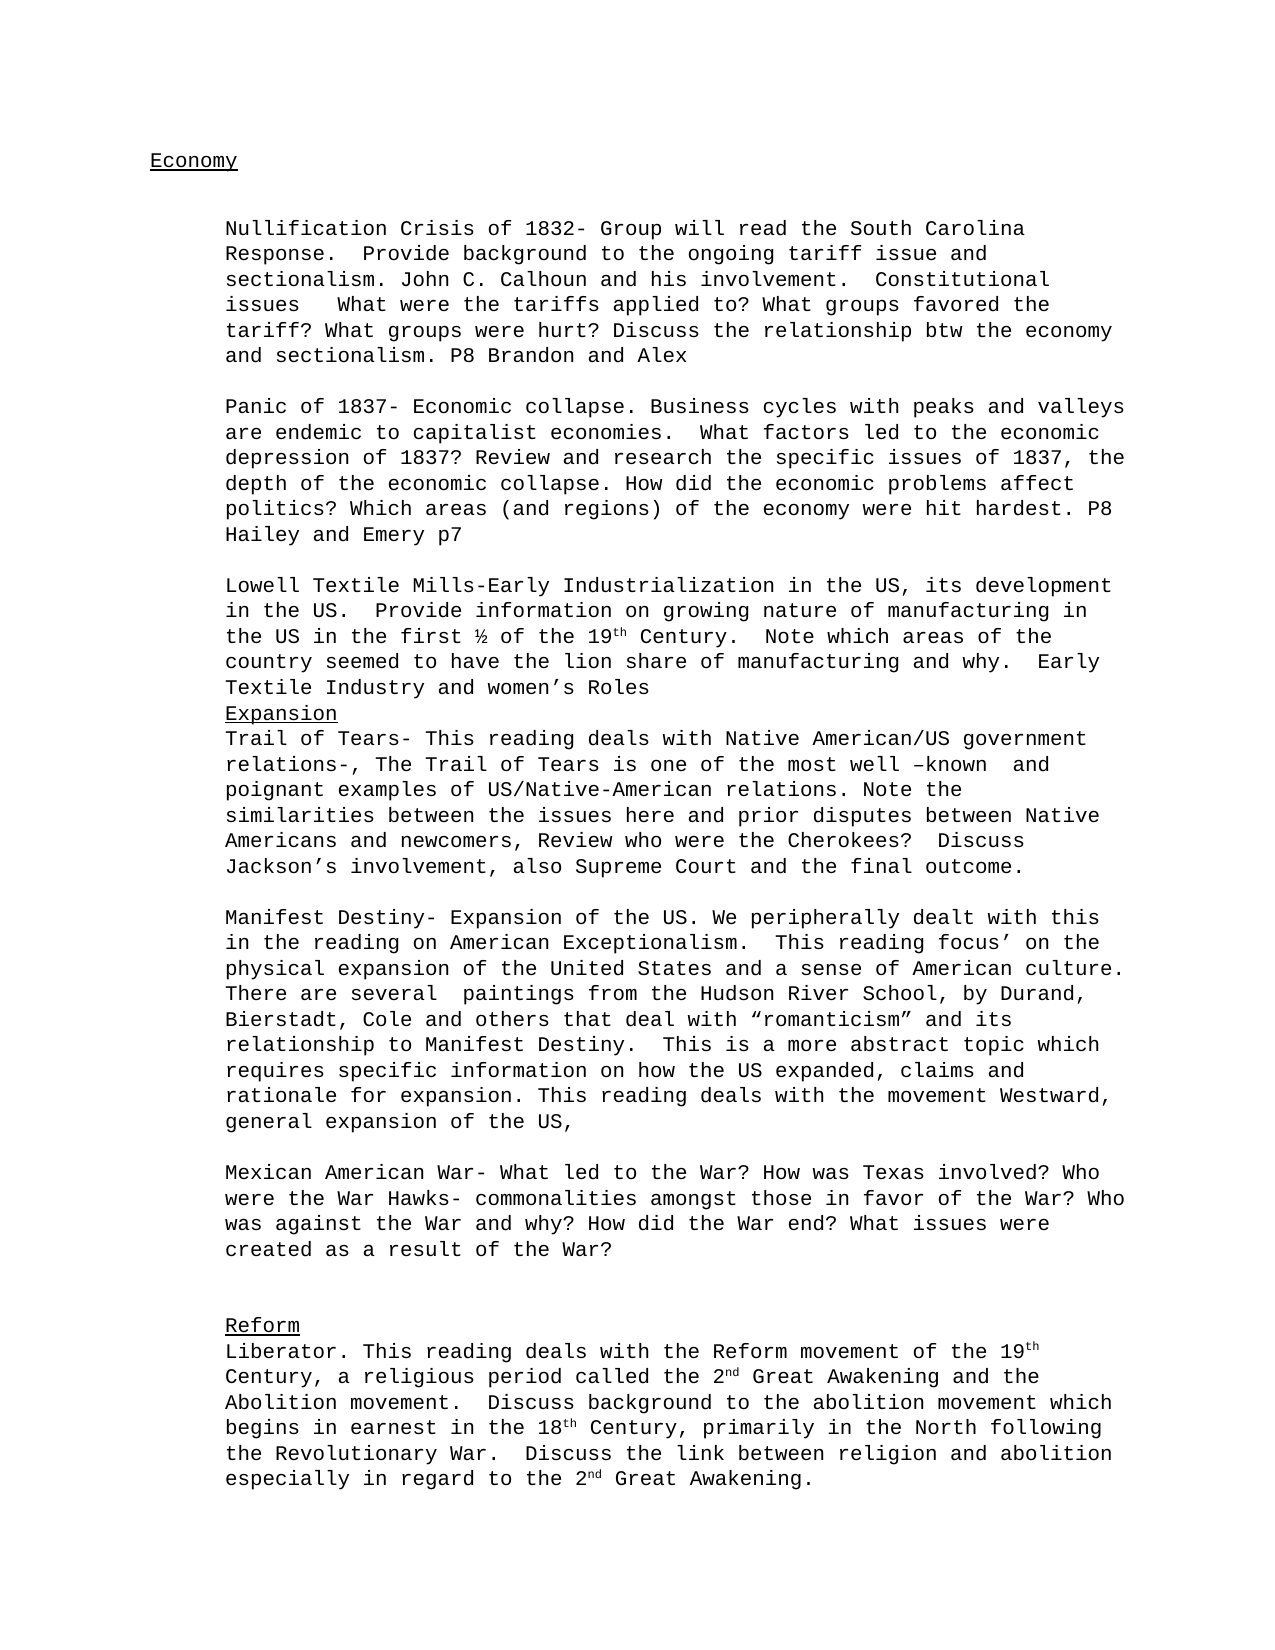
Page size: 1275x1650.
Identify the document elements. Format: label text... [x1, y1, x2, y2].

text Panic of 1837- Economic collapse. Business cycles with peaks and valleys are endemic to capitalist economies. What factors led to the economic depression of 1837? Review and research the specific issues of 1837, the depth of the economic collapse. How did the economic problems affect politics? Which areas (and regions) of the economy were hit hardest. P8 Hailey and Emery p7 [225, 396, 1125, 548]
text Reform [225, 1315, 1125, 1339]
text Nullification Crisis of 1832- Group will read the South Carolina Response. Provide background to the ongoing tariff issue and sectionalism. John C. Calhoun and his involvement. Constitutional issues What were the tariffs applied to? What groups favored the tariff? What groups were hurt? Discuss the relationship btw the economy and sectionalism. P8 Brandon and Alex [225, 218, 1125, 369]
text Liberator. This reading deals with the Reform movement of the 19th Century, a religious period called the 2nd Great Awakening and the Abolition movement. Discuss background to the abolition movement which begins in earnest in the 18th Century, primarily in the North following the Revolutionary War. Discuss the link between religion and abolition especially in regard to the 2nd Great Awakening. [225, 1341, 1125, 1492]
text Lowell Textile Mills-Early Industrialization in the US, its development in the US. Provide information on growing nature of manufacturing in the US in the first ½ of the 19th Century. Note which areas of the country seemed to have the lion share of manufacturing and why. Early Textile Industry and women’s Roles [225, 575, 1125, 701]
text Mexican American War- What led to the War? How was Texas involved? Who were the War Hawks- commonalities amongst those in favor of the War? Who was against the War and why? How did the War end? What issues were created as a result of the War? [225, 1162, 1125, 1262]
text Expansion [225, 703, 1125, 726]
text Trail of Tears- This reading deals with Native American/US government relations-, The Trail of Tears is one of the most well –known and poignant examples of US/Native-American relations. Note the similarities between the issues here and prior disputes between Native Americans and newcomers, Review who were the Cherokees? Discuss Jackson’s involvement, also Supreme Court and the final outcome. [225, 728, 1125, 879]
text Manifest Destiny- Expansion of the US. We peripherally dealt with this in the reading on American Exceptionalism. This reading focus’ on the physical expansion of the United States and a sense of American culture. There are several paintings from the Hudson River School, by Durand, Bierstadt, Cole and others that deal with “romanticism” and its relationship to Manifest Destiny. This is a more abstract topic which requires specific information on how the US expanded, claims and rationale for expansion. This reading deals with the movement Westward, general expansion of the US, [225, 907, 1125, 1134]
text Economy [150, 150, 1125, 174]
